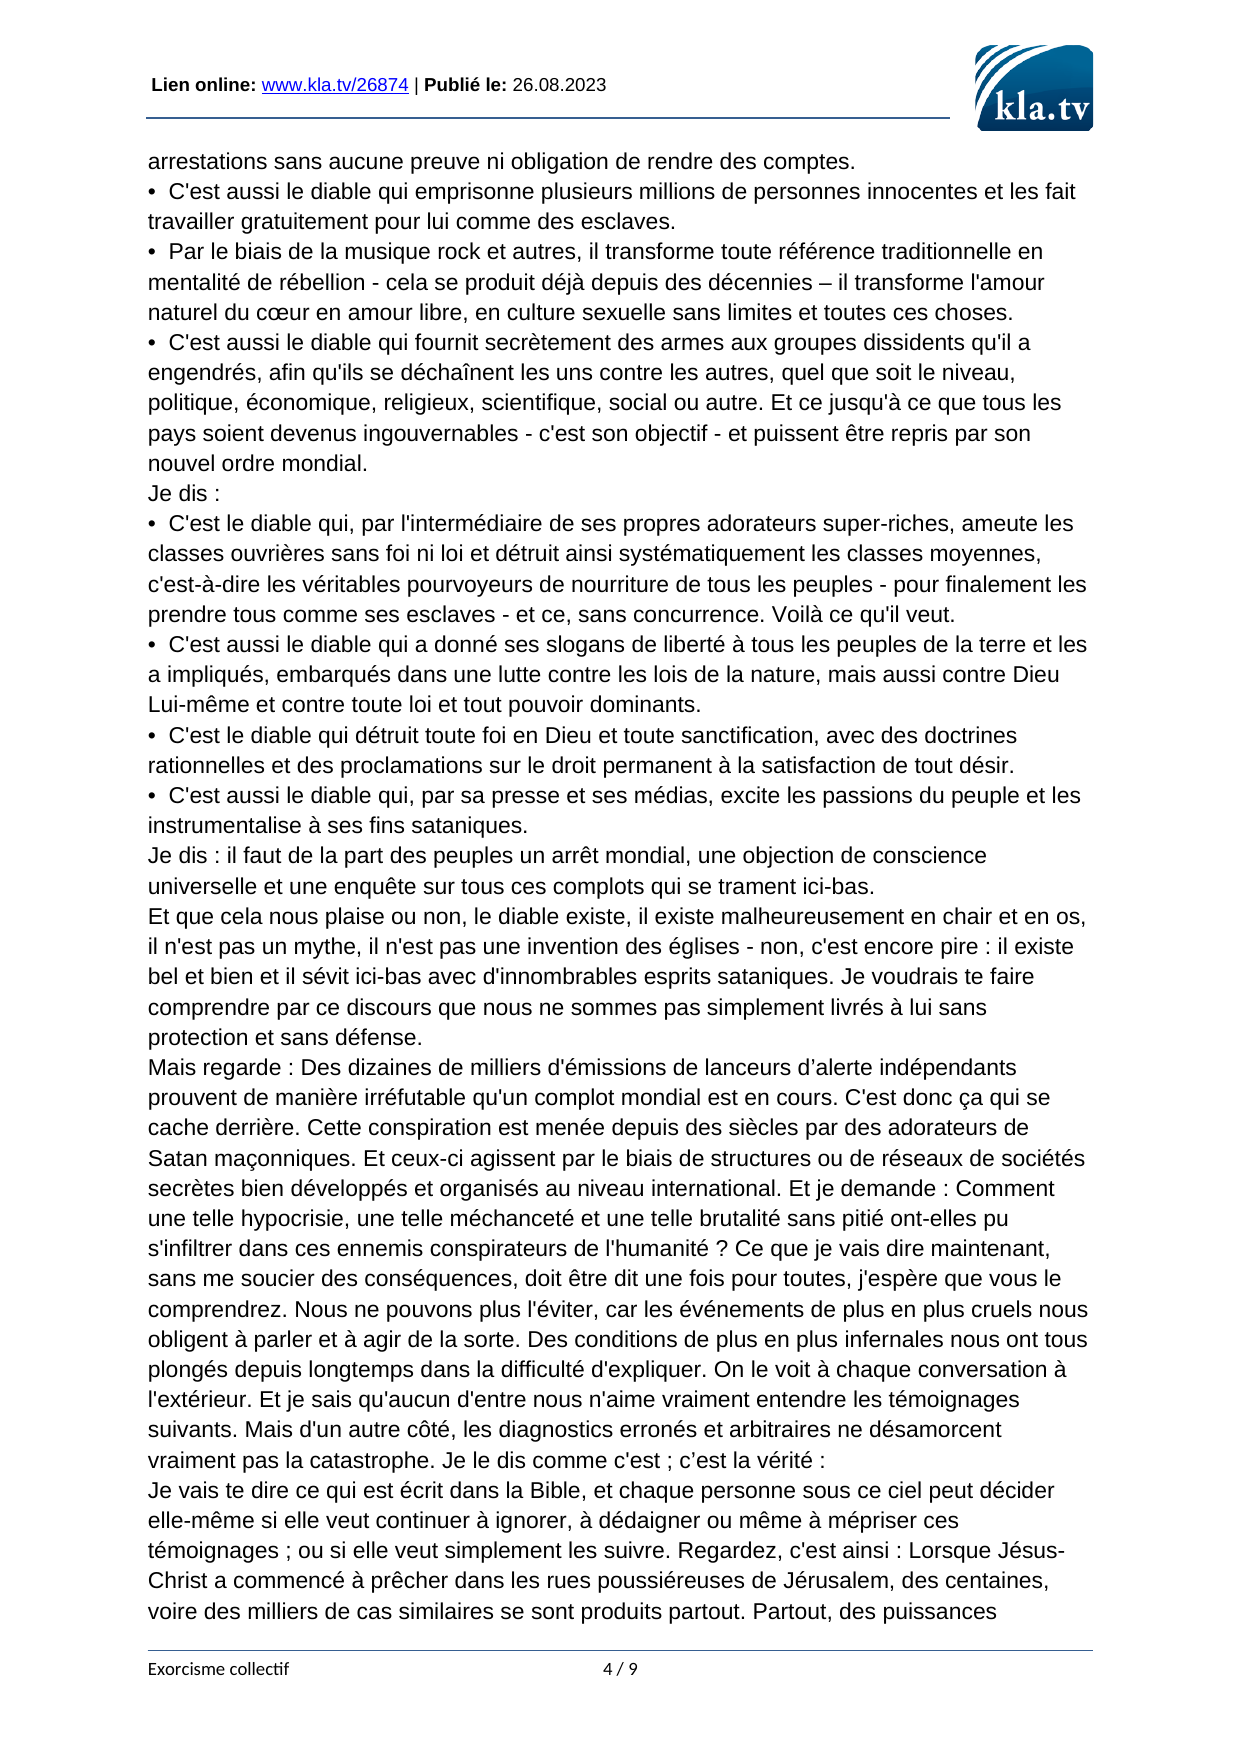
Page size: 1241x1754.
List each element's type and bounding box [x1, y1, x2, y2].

text [148, 148, 1093, 1624]
